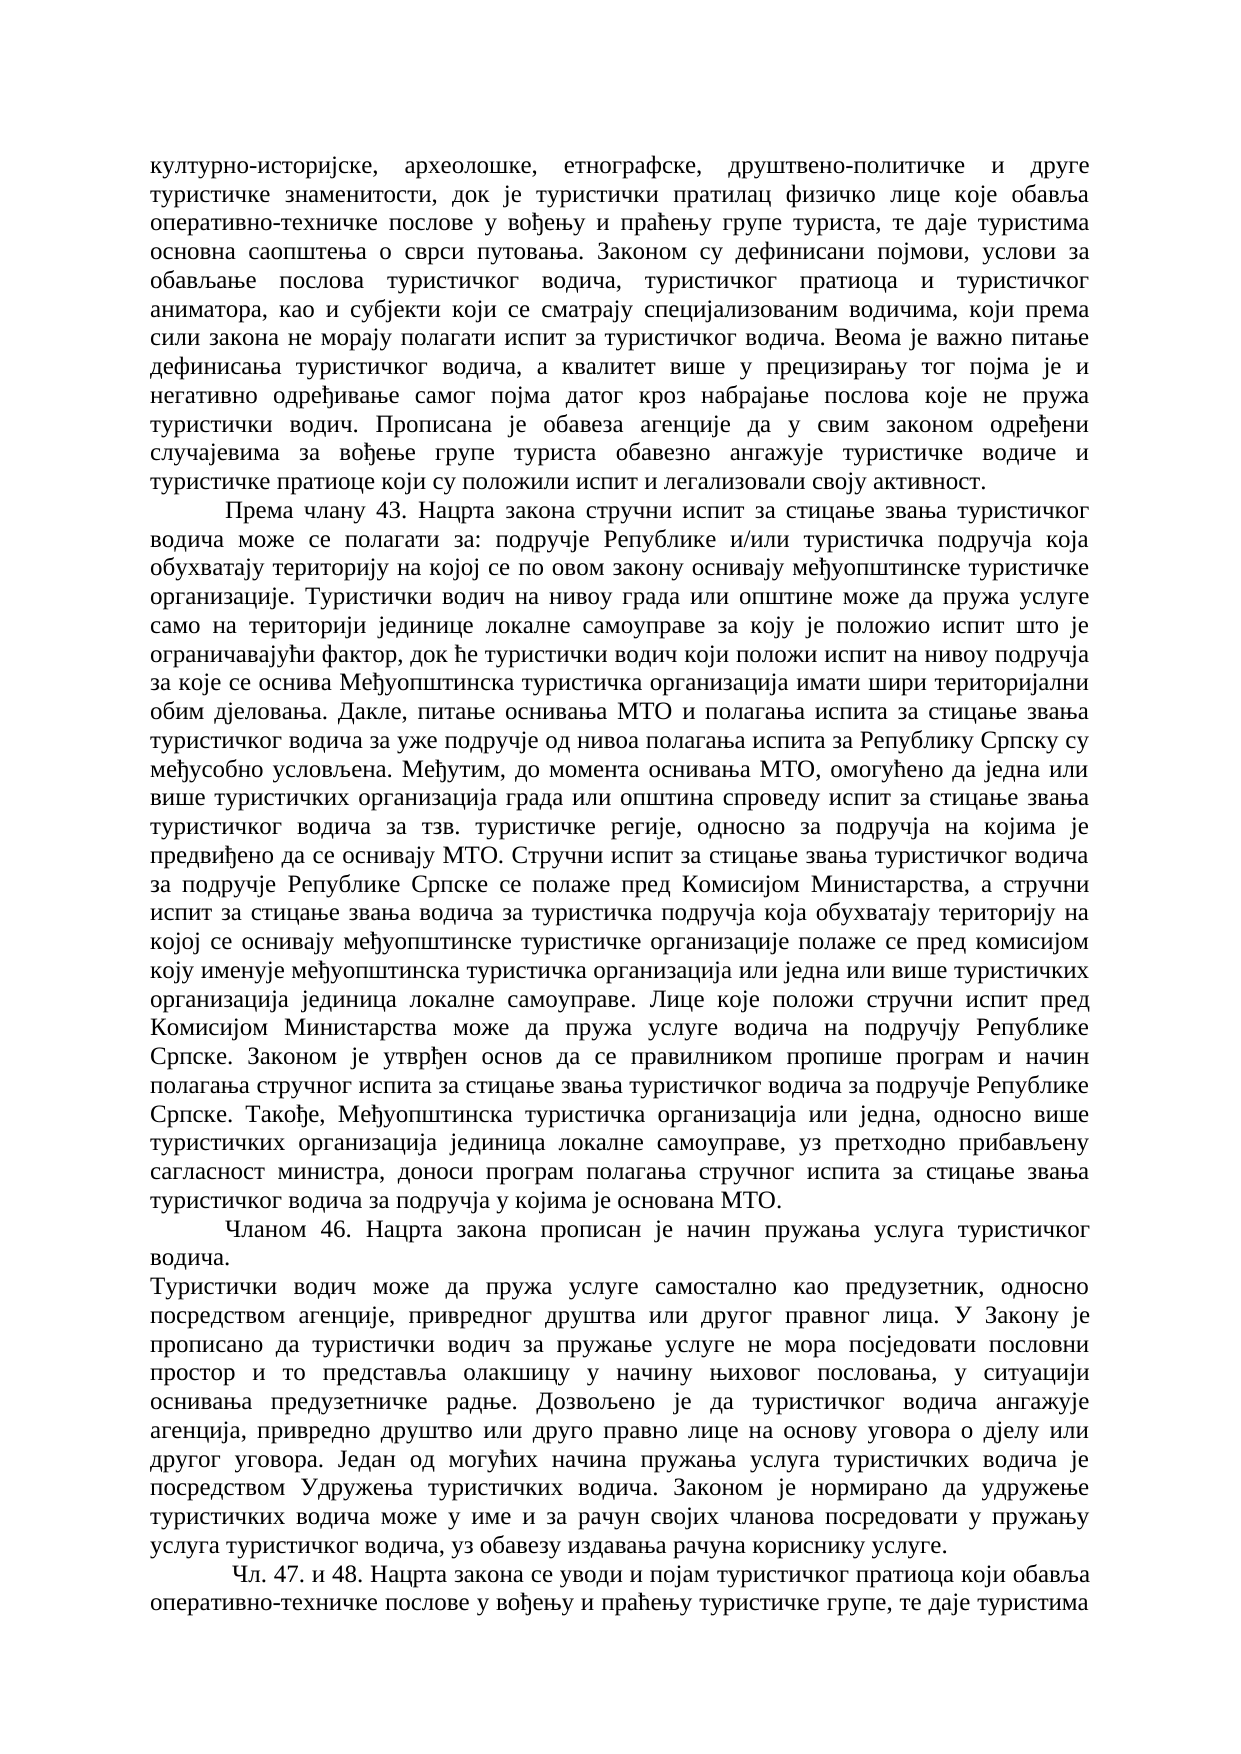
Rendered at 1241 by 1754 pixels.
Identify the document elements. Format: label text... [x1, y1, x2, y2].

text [150, 1559, 1090, 1616]
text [150, 150, 1090, 495]
text Чланом 46. Нацрта закона прописан је начин пружања услуга туристичког водича. [150, 1214, 1090, 1271]
text Туристички водич може да пружа услуге самостално као предузетник, односно посредством агенције, привредног друштва или другог правног лица. У Закону је прописано да туристички водич за пружање услуге не мора посједовати пословни простор и то представља олакшицу у начину њиховог пословања, у ситуацији оснивања предузетничке радње. Дозвољено је да туристичког водича ангажује агенција, привредно друштво или друго правно лице на основу уговора о дјелу или другог уговора. Један од могућих начина пружања услуга туристичких водича је посредством Удружења туристичких водича. Законом је нормирано да удружење туристичких водича може у име и за рачун својих чланова посредовати у пружању услуга туристичког водича, уз обавезу издавања рачуна кориснику услуге. [150, 1271, 1090, 1559]
text Према члану 43. Нацрта закона стручни испит за стицање звања туристичког водича може се полагати за: подручје Републике и/или туристичка подручја која обухватају територију на којој се по овом закону оснивају међуопштинске туристичке организације. Туристички водич на нивоу града или општине може да пружа услуге само на територији јединице локалне самоуправе за коју је положио испит што је ограничавајући фактор, док ће туристички водич који положи испит на нивоу подручја за које се оснива Међуопштинска туристичка организација имати шири територијални обим дјеловања. Дакле, питање оснивања МТО и полагања испита за стицање звања туристичког водича за уже подручје од нивоа полагања испита за Републику Српску су међусобно условљена. Међутим, до момента оснивања МТО, омогућено да једна или више туристичких организација града или општина спроведу испит за стицање звања туристичког водича за тзв. туристичке регије, односно за подручја на којима је предвиђено да се оснивају МТО. Стручни испит за стицање звања туристичког водича за подручје Републике Српске се полаже пред Комисијом Министарства, а стручни испит за стицање звања водича за туристичка подручја која обухватају територију на којој се оснивају међуопштинске туристичке организације полаже се пред комисијом коју именује међуопштинска туристичка организација или једна или више туристичких организација јединица локалне самоуправе. Лице које положи стручни испит пред Комисијом Министарства може да пружа услуге водича на подручју Републике Српске. Законом је утврђен основ да се правилником пропише програм и начин полагања стручног испита за стицање звања туристичког водича за подручје Републике Српске. Такође, Међуопштинска туристичка организација или једна, односно више туристичких организација јединица локалне самоуправе, уз претходно прибављену сагласност министра, доноси програм полагања стручног испита за стицање звања туристичког водича за подручја у којима је основана МТО. [150, 495, 1090, 1214]
